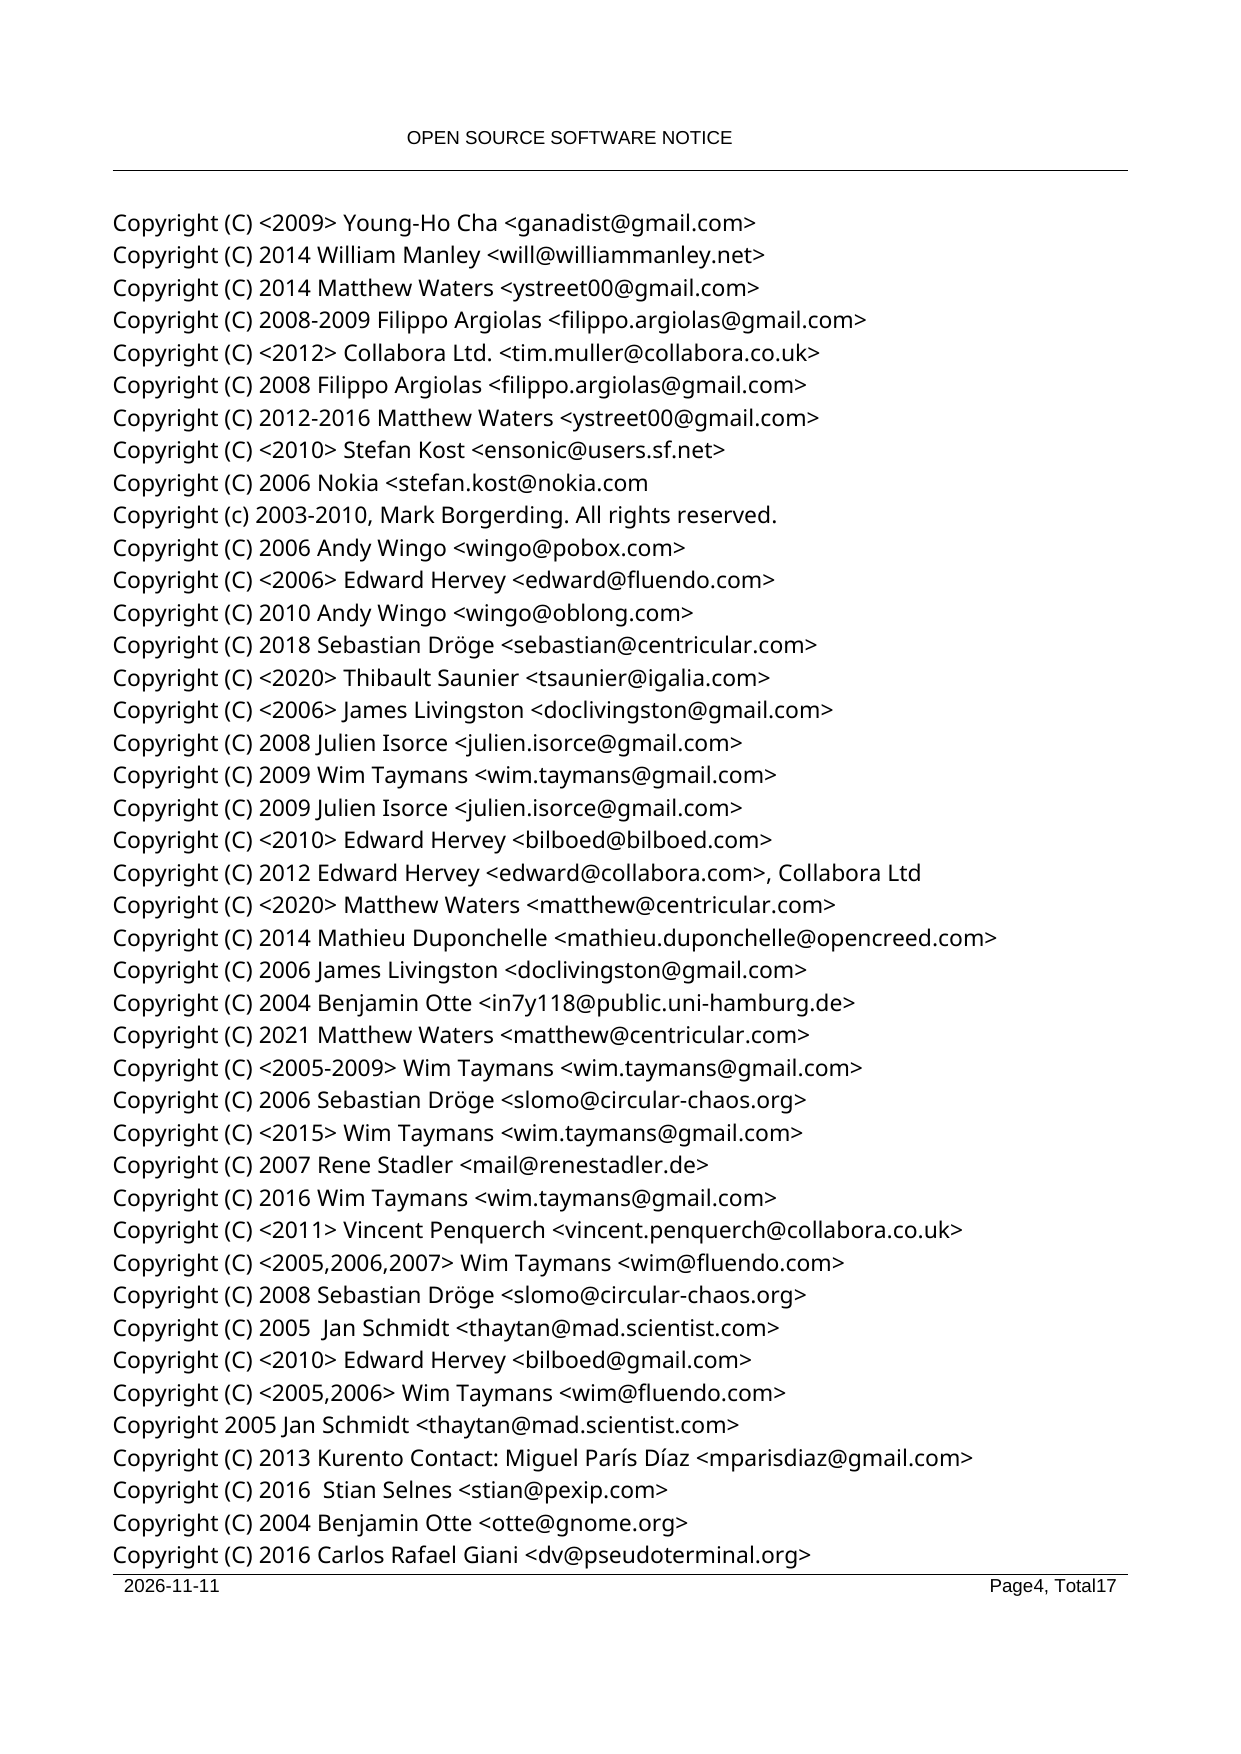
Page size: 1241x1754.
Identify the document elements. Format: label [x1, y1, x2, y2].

text [112, 206, 1128, 1571]
